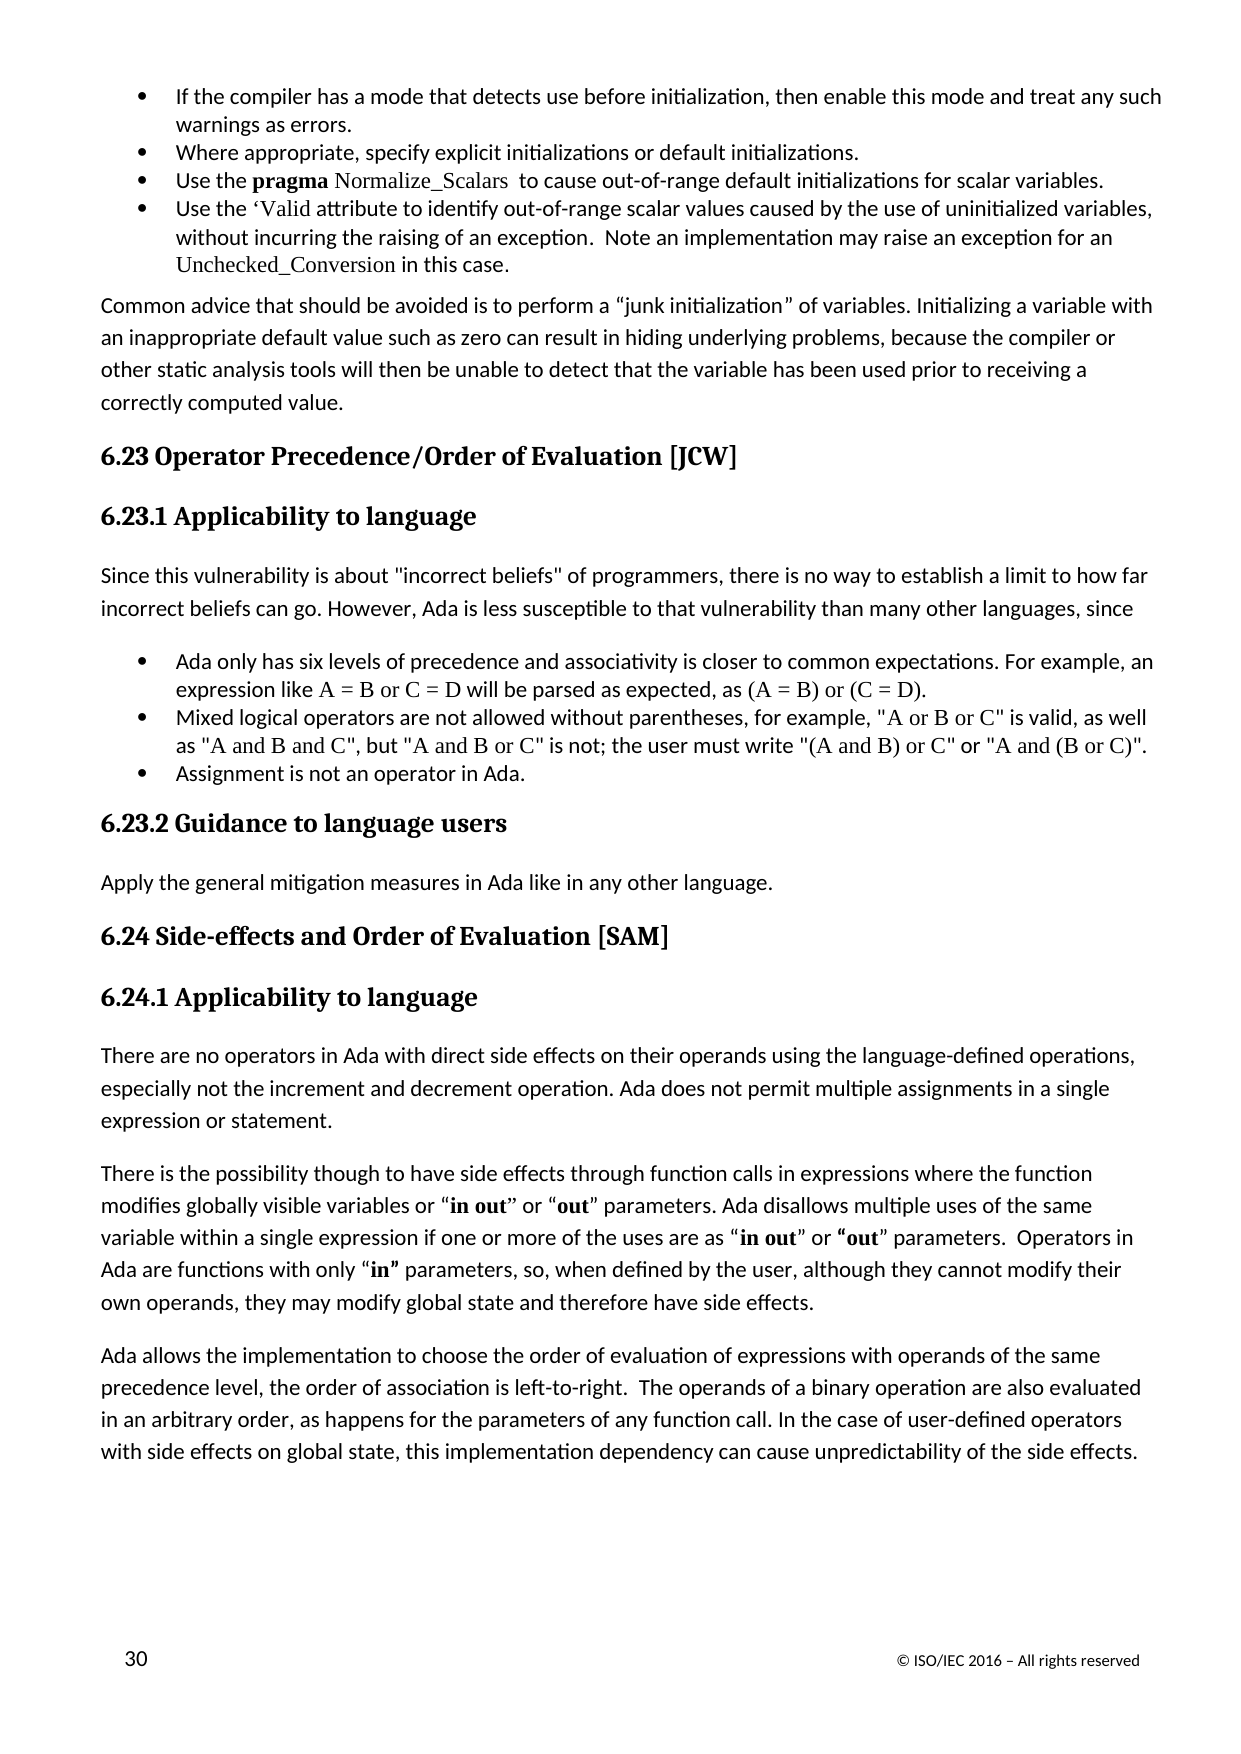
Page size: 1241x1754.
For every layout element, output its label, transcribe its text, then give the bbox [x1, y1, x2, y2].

list Where appropriate, specify explicit initializations or default initializations. [138, 138, 1164, 167]
subtitle 6.23.2 Guidance to language users [101, 808, 1164, 839]
text There is the possibility though to have side effects through function calls in expressions where the function modifies globally visible variables or “in out” or “out” parameters. Ada disallows multiple uses of the same variable within a single expression if one or more of the uses are as “in out” or “out” parameters. Operators in Ada are functions with only “in” parameters, so, when defined by the user, although they cannot modify their own operands, they may modify global state and therefore have side effects. [101, 1159, 1164, 1316]
list Ada only has six levels of precedence and associativity is closer to common expectations. For example, an expression like A = B or C = D will be parsed as expected, as (A = B) or (C = D). [138, 647, 1164, 703]
subtitle 6.24 Side-effects and Order of Evaluation [SAM] [101, 921, 1164, 952]
list Use the ‘Valid attribute to identify out-of-range scalar values caused by the use of uninitialized variables, without incurring the raising of an exception. Note an implementation may raise an exception for an Unchecked_Conversion in this case. [138, 194, 1164, 279]
text There are no operators in Ada with direct side effects on their operands using the language-defined operations, especially not the increment and decrement operation. Ada does not permit multiple assignments in a single expression or statement. [101, 1042, 1164, 1134]
list If the compiler has a mode that detects use before initialization, then enable this mode and treat any such warnings as errors. [138, 82, 1164, 138]
text Since this vulnerability is about "incorrect beliefs" of programmers, there is no way to establish a limit to how far incorrect beliefs can go. However, Ada is less susceptible to that vulnerability than many other languages, since [101, 562, 1164, 622]
list Use the pragma Normalize_Scalars to cause out-of-range default initializations for scalar variables. [138, 167, 1164, 194]
text Apply the general mitigation measures in Ada like in any other language. [101, 868, 1164, 896]
list Mixed logical operators are not allowed without parentheses, for example, "A or B or C" is valid, as well as "A and B and C", but "A and B or C" is not; the user must write "(A and B) or C" or "A and (B or C)". [138, 703, 1164, 759]
subtitle 6.23 Operator Precedence/Order of Evaluation [JCW] [101, 441, 1164, 472]
subtitle 6.23.1 Applicability to language [101, 501, 1164, 533]
text Common advice that should be avoided is to perform a “junk initialization” of variables. Initializing a variable with an inappropriate default value such as zero can result in hiding underlying problems, because the compiler or other static analysis tools will then be unable to detect that the variable has been used prior to receiving a correctly computed value. [101, 291, 1164, 416]
list Assignment is not an operator in Ada. [138, 759, 1164, 787]
text Ada allows the implementation to choose the order of evaluation of expressions with operands of the same precedence level, the order of association is left-to-right. The operands of a binary operation are also evaluated in an arbitrary order, as happens for the parameters of any function call. In the case of user-defined operators with side effects on global state, this implementation dependency can cause unpredictability of the side effects. [101, 1341, 1164, 1465]
subtitle 6.24.1 Applicability to language [101, 982, 1164, 1013]
